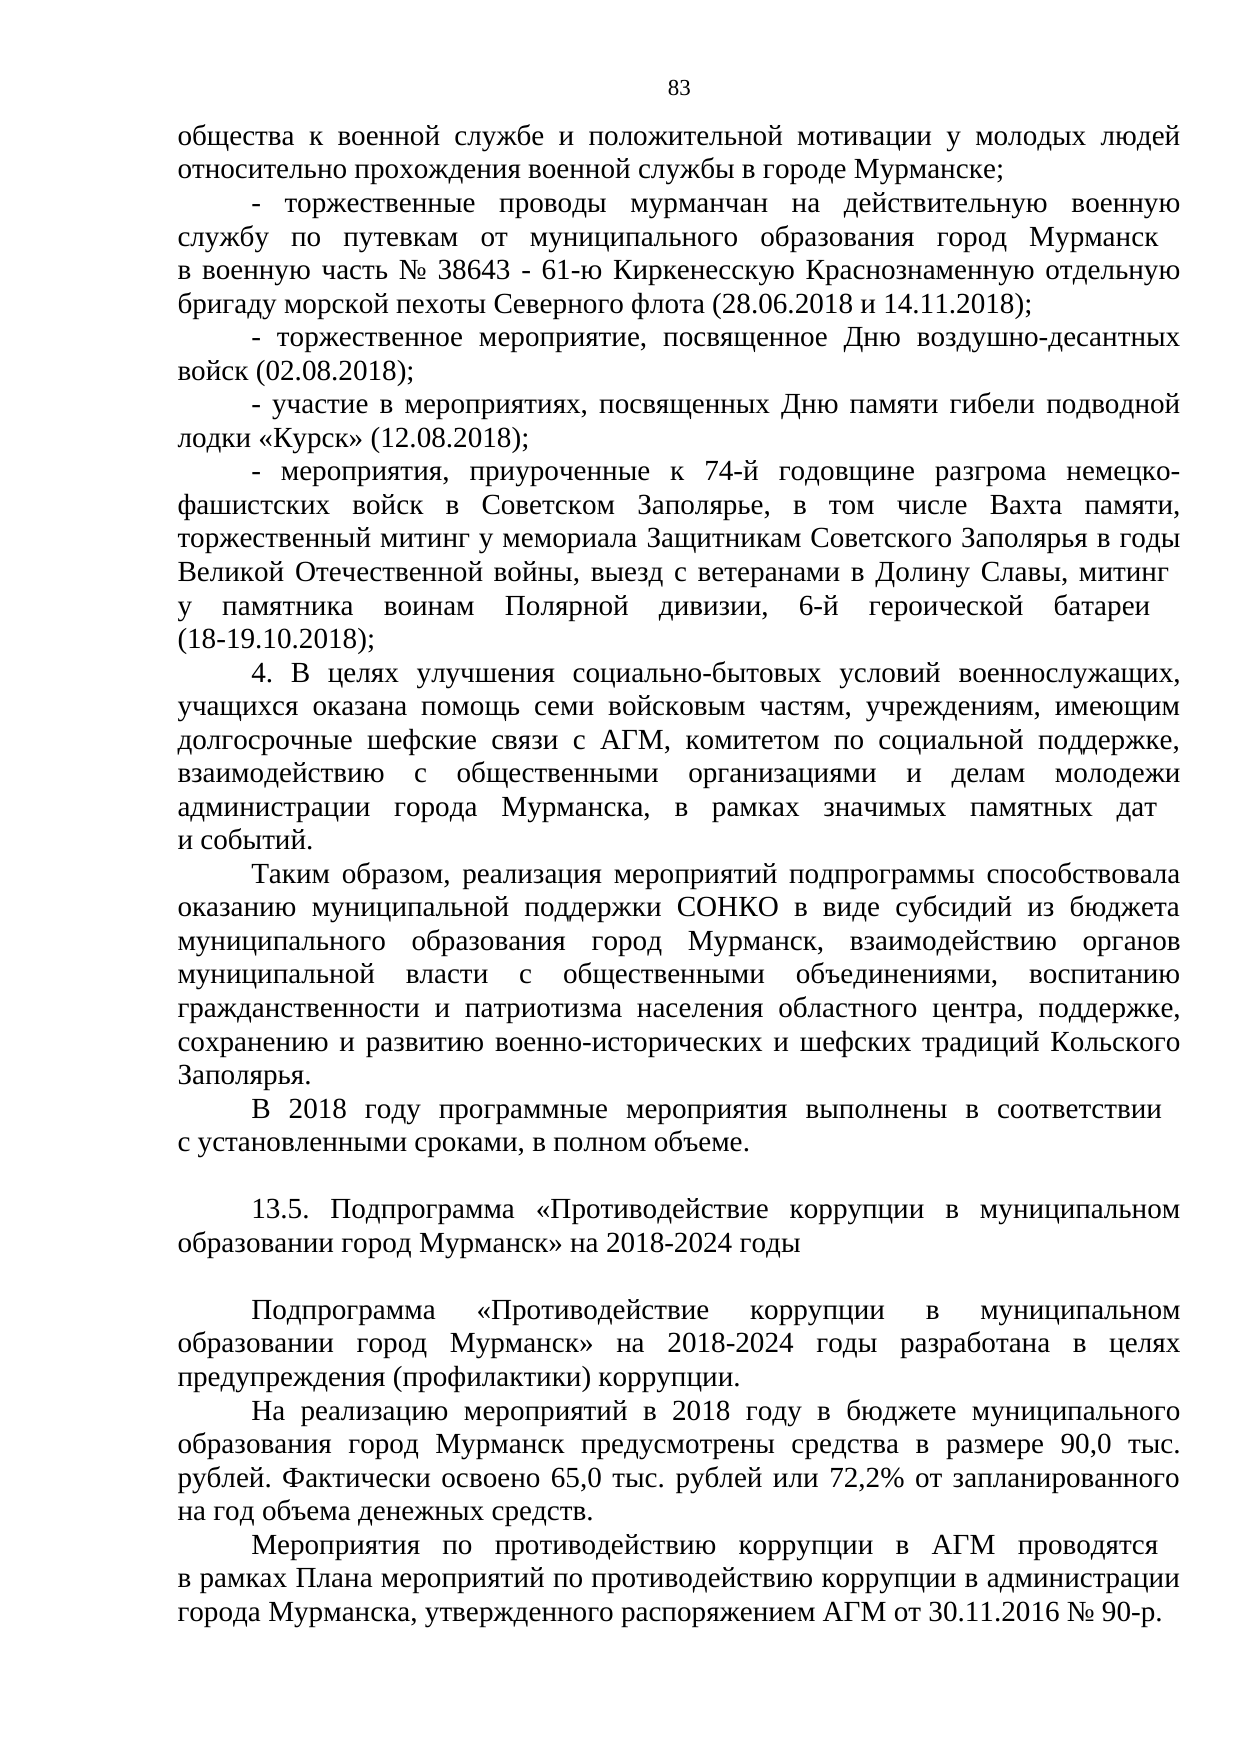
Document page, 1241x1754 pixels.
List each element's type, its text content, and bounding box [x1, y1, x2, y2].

text - торжественное мероприятие, посвященное Дню воздушно-десантных войск (02.08.2018); [177, 319, 1181, 386]
text - торжественные проводы мурманчан на действительную военную службу по путевкам от муниципального образования город Мурманск в военную часть № 38643 - 61-ю Киркенесскую Краснознаменную отдельную бригаду морской пехоты Северного флота (28.06.2018 и 14.11.2018); [177, 185, 1181, 319]
text 4. В целях улучшения социально-бытовых условий военнослужащих, учащихся оказана помощь семи войсковым частям, учреждениям, имеющим долгосрочные шефские связи с АГМ, комитетом по социальной поддержке, взаимодействию с общественными организациями и делам молодежи администрации города Мурманска, в рамках значимых памятных дат и событий. [177, 655, 1181, 856]
text Таким образом, реализация мероприятий подпрограммы способствовала оказанию муниципальной поддержки СОНКО в виде субсидий из бюджета муниципального образования город Мурманск, взаимодействию органов муниципальной власти с общественными объединениями, воспитанию гражданственности и патриотизма населения областного центра, поддержке, сохранению и развитию военно-исторических и шефских традиций Кольского Заполярья. [177, 856, 1181, 1091]
text Подпрограмма «Противодействие коррупции в муниципальном образовании город Мурманск» на 2018-2024 годы разработана в целях предупреждения (профилактики) коррупции. [177, 1292, 1181, 1393]
text - мероприятия, приуроченные к 74-й годовщине разгрома немецко-фашистских войск в Советском Заполярье, в том числе Вахта памяти, торжественный митинг у мемориала Защитникам Советского Заполярья в годы Великой Отечественной войны, выезд с ветеранами в Долину Славы, митинг у памятника воинам Полярной дивизии, 6-й героической батареи (18-19.10.2018); [177, 453, 1181, 655]
text На реализацию мероприятий в 2018 году в бюджете муниципального образования город Мурманск предусмотрены средства в размере 90,0 тыс. рублей. Фактически освоено 65,0 тыс. рублей или 72,2% от запланированного на год объема денежных средств. [177, 1393, 1181, 1527]
text В 2018 году программные мероприятия выполнены в соответствии с установленными сроками, в полном объеме. [177, 1091, 1181, 1158]
text Мероприятия по противодействию коррупции в АГМ проводятся в рамках Плана мероприятий по противодействию коррупции в администрации города Мурманска, утвержденного распоряжением АГМ от 30.11.2016 № 90-р. [177, 1527, 1181, 1627]
text 13.5. Подпрограмма «Противодействие коррупции в муниципальном образовании город Мурманск» на 2018-2024 годы [177, 1191, 1181, 1258]
text - участие в мероприятиях, посвященных Дню памяти гибели подводной лодки «Курск» (12.08.2018); [177, 386, 1181, 453]
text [177, 118, 1181, 185]
